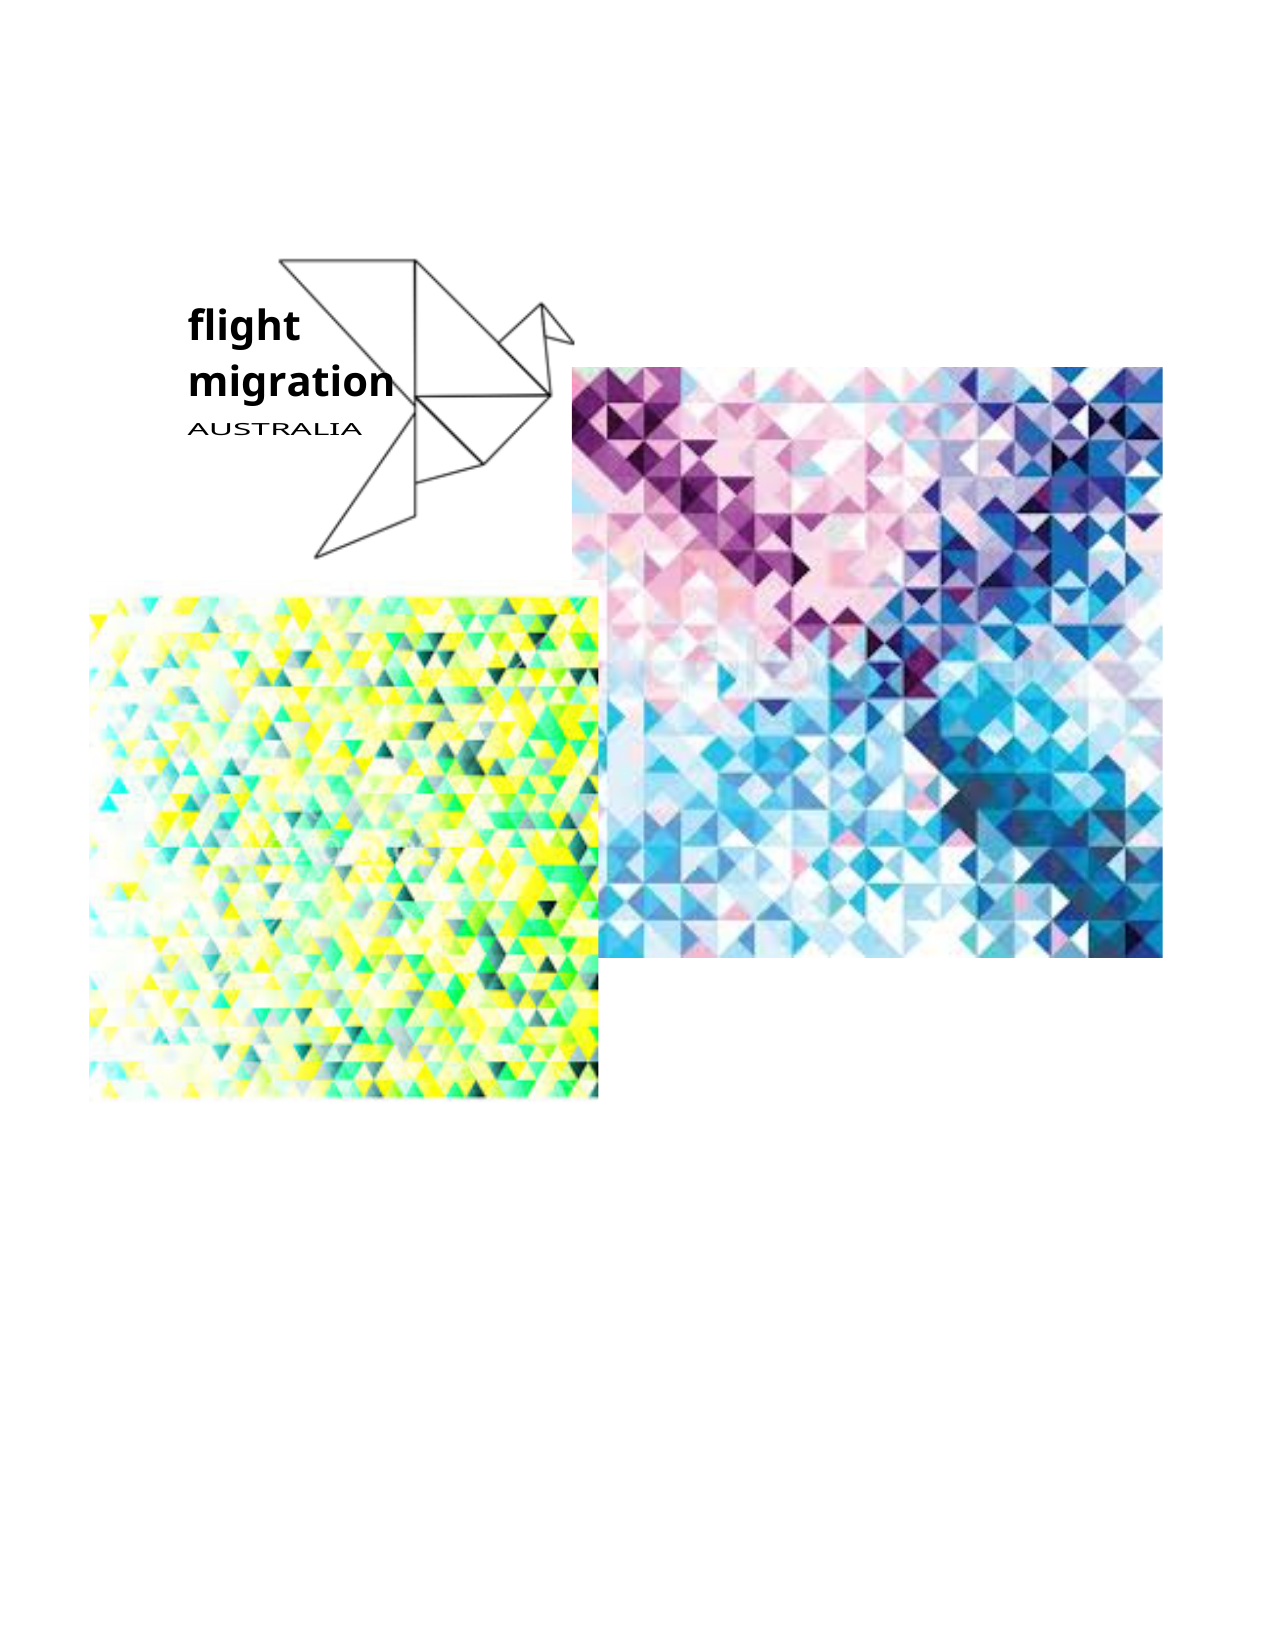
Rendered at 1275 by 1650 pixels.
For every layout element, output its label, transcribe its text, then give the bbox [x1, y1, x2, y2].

text flight [187, 296, 1087, 352]
text migration [187, 352, 1087, 409]
text AUSTRALIA [187, 417, 571, 440]
picture [248, 242, 610, 296]
picture [89, 367, 1163, 1116]
